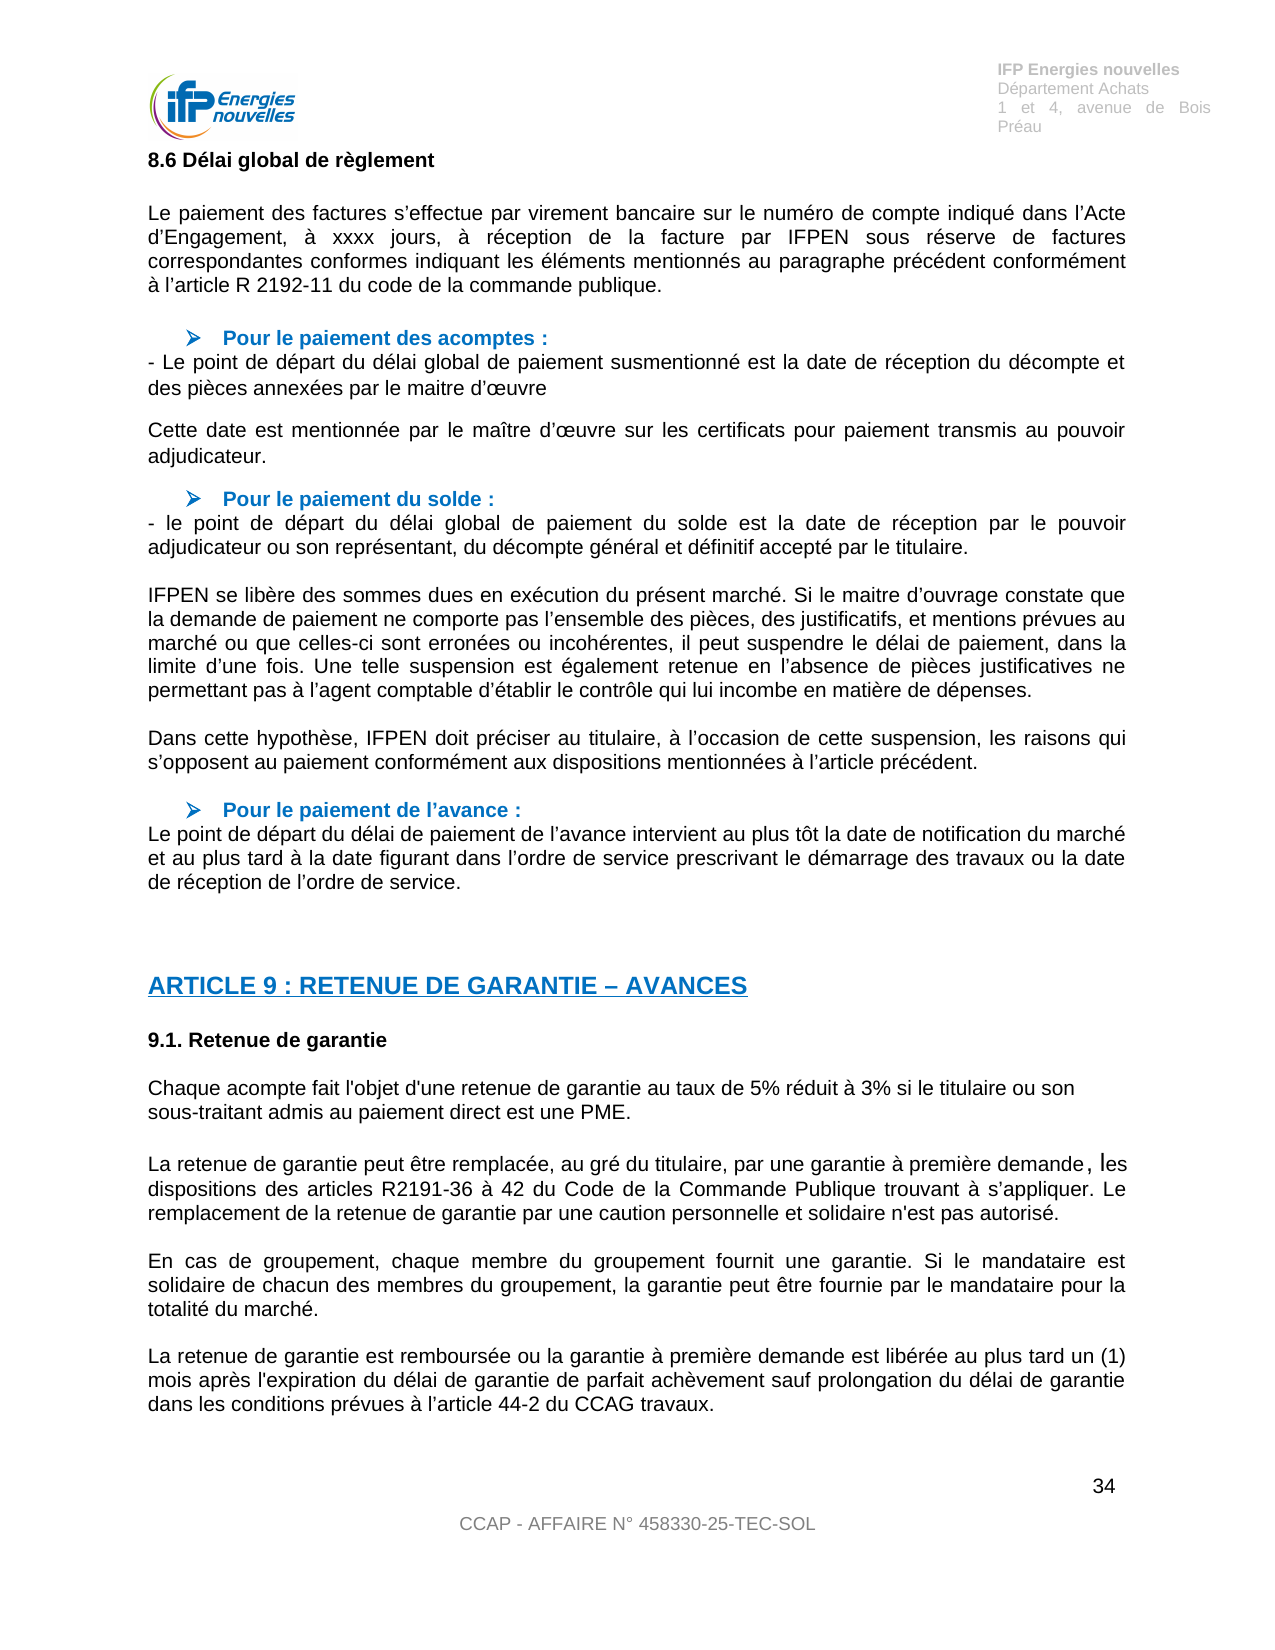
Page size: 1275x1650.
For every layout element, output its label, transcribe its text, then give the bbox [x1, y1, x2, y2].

text IFPEN se libère des sommes dues en exécution du présent marché. Si le maitre d’ouvrage constate que la demande de paiement ne comporte pas l’ensemble des pièces, des justificatifs, et mentions prévues au marché ou que celles-ci sont erronées ou incohérentes, il peut suspendre le délai de paiement, dans la limite d’une fois. Une telle suspension est également retenue en l’absence de pièces justificatives ne permettant pas à l’agent comptable d’établir le contrôle qui lui incombe en matière de dépenses. [148, 582, 1127, 702]
subtitle 9.1. Retenue de garantie [148, 1028, 1127, 1052]
list Pour le paiement de l’avance : [185, 798, 1127, 822]
text Chaque acompte fait l'objet d'une retenue de garantie au taux de 5% réduit à 3% si le titulaire ou son sous-traitant admis au paiement direct est une PME. [148, 1076, 1127, 1124]
text Le point de départ du délai de paiement de l’avance intervient au plus tôt la date de notification du marché et au plus tard à la date figurant dans l’ordre de service prescrivant le démarrage des travaux ou la date de réception de l’ordre de service. [148, 822, 1127, 894]
text - le point de départ du délai global de paiement du solde est la date de réception par le pouvoir adjudicateur ou son représentant, du décompte général et définitif accepté par le titulaire. [148, 511, 1127, 558]
text La retenue de garantie peut être remplacée, au gré du titulaire, par une garantie à première demande, les dispositions des articles R2191-36 à 42 du Code de la Commande Publique trouvant à s’appliquer. Le remplacement de la retenue de garantie par une caution personnelle et solidaire n'est pas autorisé. [148, 1148, 1127, 1224]
text ARTICLE 9 : RETENUE DE GARANTIE – AVANCES [148, 971, 1128, 999]
list Pour le paiement du solde : [185, 486, 1127, 511]
picture [147, 73, 298, 141]
subtitle 8.6 Délai global de règlement [148, 148, 1127, 172]
text - Le point de départ du délai global de paiement susmentionné est la date de réception du décompte et des pièces annexées par le maitre d’œuvre [148, 350, 1127, 399]
text Le paiement des factures s’effectue par virement bancaire sur le numéro de compte indiqué dans l’Acte d’Engagement, à xxxx jours, à réception de la facture par IFPEN sous réserve de factures correspondantes conformes indiquant les éléments mentionnés au paragraphe précédent conformément à l’article R 2192-11 du code de la commande publique. [148, 201, 1127, 297]
text En cas de groupement, chaque membre du groupement fournit une garantie. Si le mandataire est solidaire de chacun des membres du groupement, la garantie peut être fournie par le mandataire pour la totalité du marché. [148, 1248, 1127, 1320]
text Cette date est mentionnée par le maître d’œuvre sur les certificats pour paiement transmis au pouvoir adjudicateur. [148, 418, 1127, 468]
text Dans cette hypothèse, IFPEN doit préciser au titulaire, à l’occasion de cette suspension, les raisons qui s’opposent au paiement conformément aux dispositions mentionnées à l’article précédent. [148, 726, 1127, 774]
text La retenue de garantie est remboursée ou la garantie à première demande est libérée au plus tard un (1) mois après l'expiration du délai de garantie de parfait achèvement sauf prolongation du délai de garantie dans les conditions prévues à l’article 44-2 du CCAG travaux. [148, 1344, 1127, 1416]
list Pour le paiement des acomptes : [185, 326, 1127, 350]
